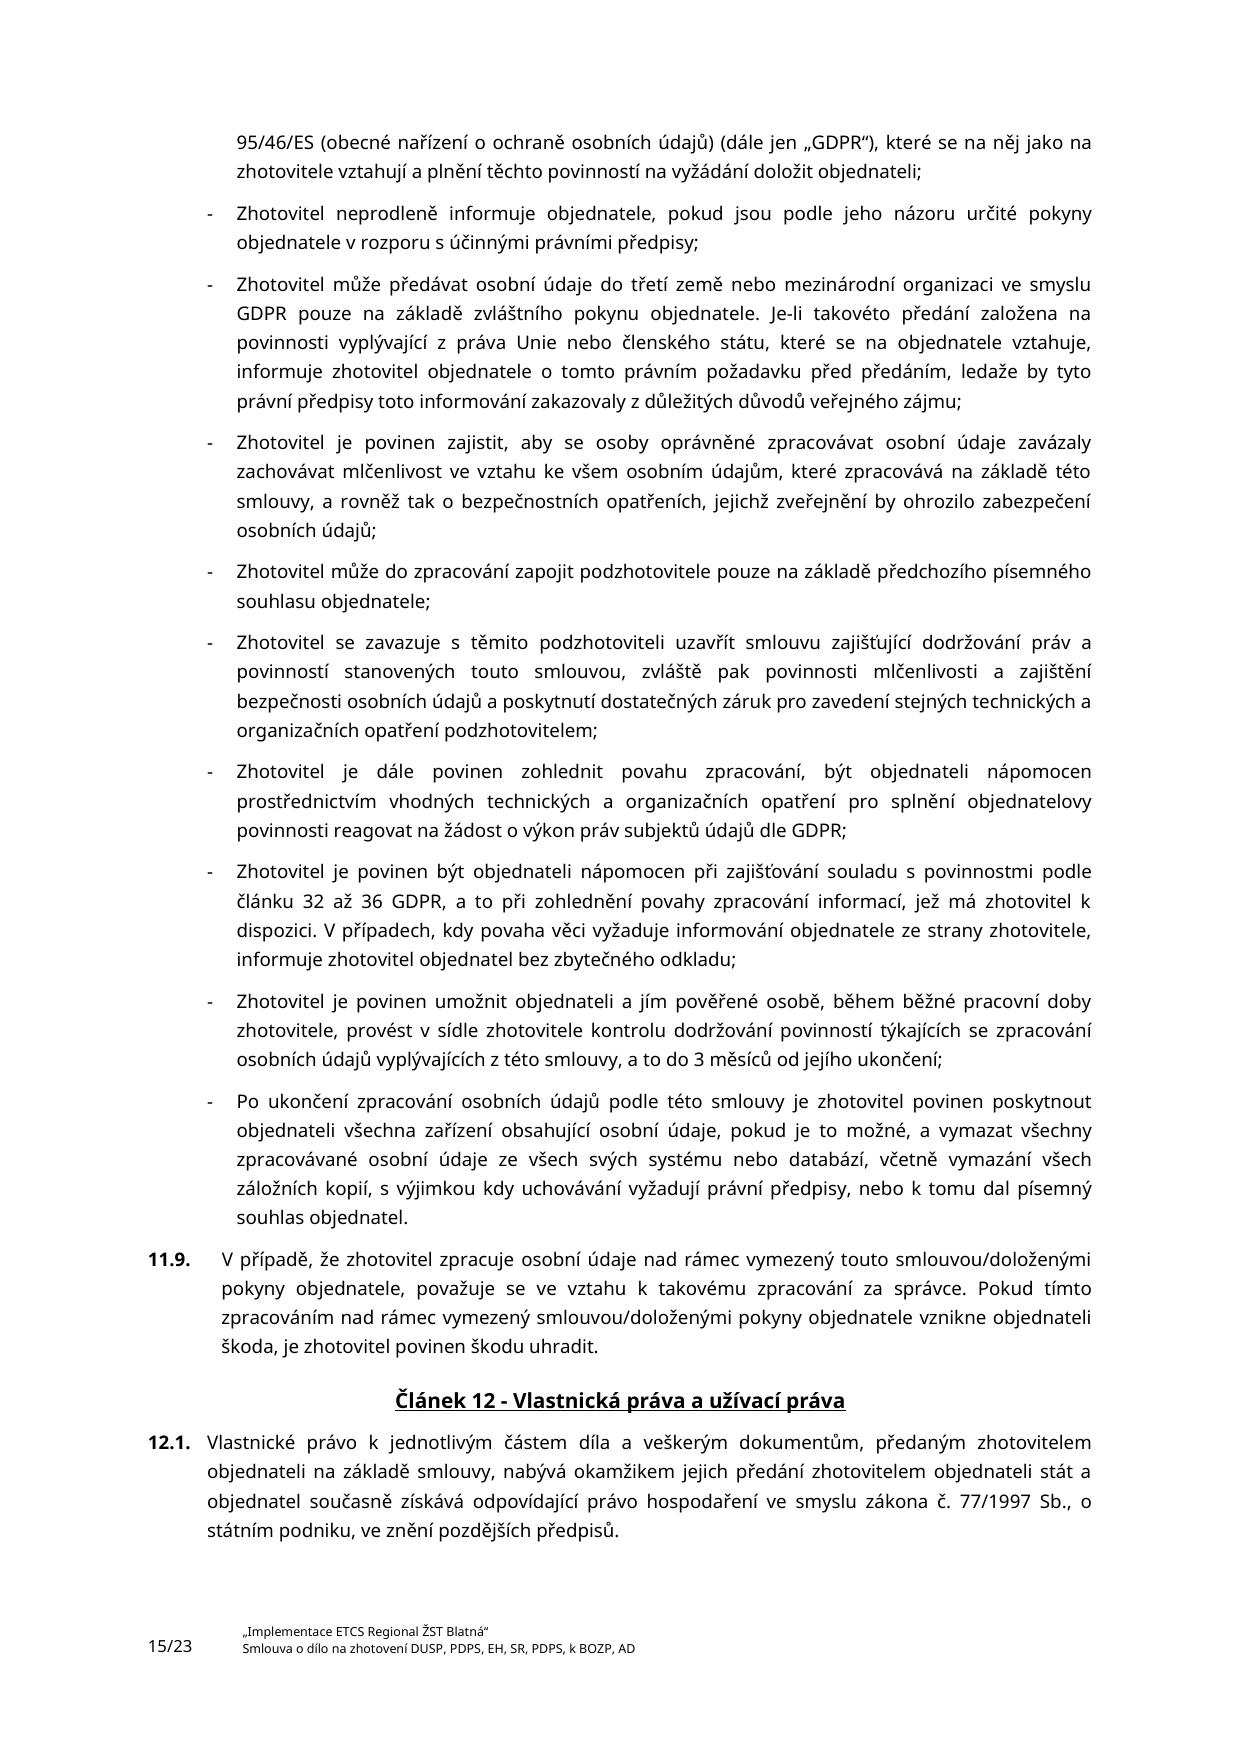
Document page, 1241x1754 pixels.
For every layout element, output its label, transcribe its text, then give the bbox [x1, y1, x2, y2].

text - Zhotovitel je povinen být objednateli nápomocen při zajišťování souladu s povinnostmi podle článku 32 až 36 GDPR, a to při zohlednění povahy zpracování informací, jež má zhotovitel k dispozici. V případech, kdy povaha věci vyžaduje informování objednatele ze strany zhotovitele, informuje zhotovitel objednatel bez zbytečného odkladu; [207, 856, 1092, 972]
text 11.9. V případě, že zhotovitel zpracuje osobní údaje nad rámec vymezený touto smlouvou/doloženými pokyny objednatele, považuje se ve vztahu k takovému zpracování za správce. Pokud tímto zpracováním nad rámec vymezený smlouvou/doloženými pokyny objednatele vznikne objednateli škoda, je zhotovitel povinen škodu uhradit. [148, 1243, 1092, 1360]
subtitle Článek 12 - Vlastnická práva a užívací práva [148, 1385, 1092, 1414]
text - Zhotovitel se zavazuje s těmito podzhotoviteli uzavřít smlouvu zajišťující dodržování práv a povinností stanovených touto smlouvou, zvláště pak povinnosti mlčenlivosti a zajištění bezpečnosti osobních údajů a poskytnutí dostatečných záruk pro zavedení stejných technických a organizačních opatření podzhotovitelem; [207, 626, 1092, 743]
text - Po ukončení zpracování osobních údajů podle této smlouvy je zhotovitel povinen poskytnout objednateli všechna zařízení obsahující osobní údaje, pokud je to možné, a vymazat všechny zpracovávané osobní údaje ze všech svých systému nebo databází, včetně vymazání všech záložních kopií, s výjimkou kdy uchovávání vyžadují právní předpisy, nebo k tomu dal písemný souhlas objednatel. [207, 1085, 1092, 1231]
text - Zhotovitel může do zpracování zapojit podzhotovitele pouze na základě předchozího písemného souhlasu objednatele; [207, 556, 1092, 614]
text 12.1. Vlastnické právo k jednotlivým částem díla a veškerým dokumentům, předaným zhotovitelem objednateli na základě smlouvy, nabývá okamžikem jejich předání zhotovitelem objednateli stát a objednatel současně získává odpovídající právo hospodaření ve smyslu zákona č. 77/1997 Sb., o státním podniku, ve znění pozdějších předpisů. [148, 1426, 1092, 1543]
text - Zhotovitel je povinen zajistit, aby se osoby oprávněné zpracovávat osobní údaje zavázaly zachovávat mlčenlivost ve vztahu ke všem osobním údajům, které zpracovává na základě této smlouvy, a rovněž tak o bezpečnostních opatřeních, jejichž zveřejnění by ohrozilo zabezpečení osobních údajů; [207, 426, 1092, 543]
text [207, 126, 1092, 185]
text - Zhotovitel je dále povinen zohlednit povahu zpracování, být objednateli nápomocen prostřednictvím vhodných technických a organizačních opatření pro splnění objednatelovy povinnosti reagovat na žádost o výkon práv subjektů údajů dle GDPR; [207, 756, 1092, 843]
text - Zhotovitel může předávat osobní údaje do třetí země nebo mezinárodní organizaci ve smyslu GDPR pouze na základě zvláštního pokynu objednatele. Je-li takovéto předání založena na povinnosti vyplývající z práva Unie nebo členského státu, které se na objednatele vztahuje, informuje zhotovitel objednatele o tomto právním požadavku před předáním, ledaže by tyto právní předpisy toto informování zakazovaly z důležitých důvodů veřejného zájmu; [207, 268, 1092, 414]
text - Zhotovitel neprodleně informuje objednatele, pokud jsou podle jeho názoru určité pokyny objednatele v rozporu s účinnými právními předpisy; [207, 197, 1092, 256]
text - Zhotovitel je povinen umožnit objednateli a jím pověřené osobě, během běžné pracovní doby zhotovitele, provést v sídle zhotovitele kontrolu dodržování povinností týkajících se zpracování osobních údajů vyplývajících z této smlouvy, a to do 3 měsíců od jejího ukončení; [207, 985, 1092, 1072]
